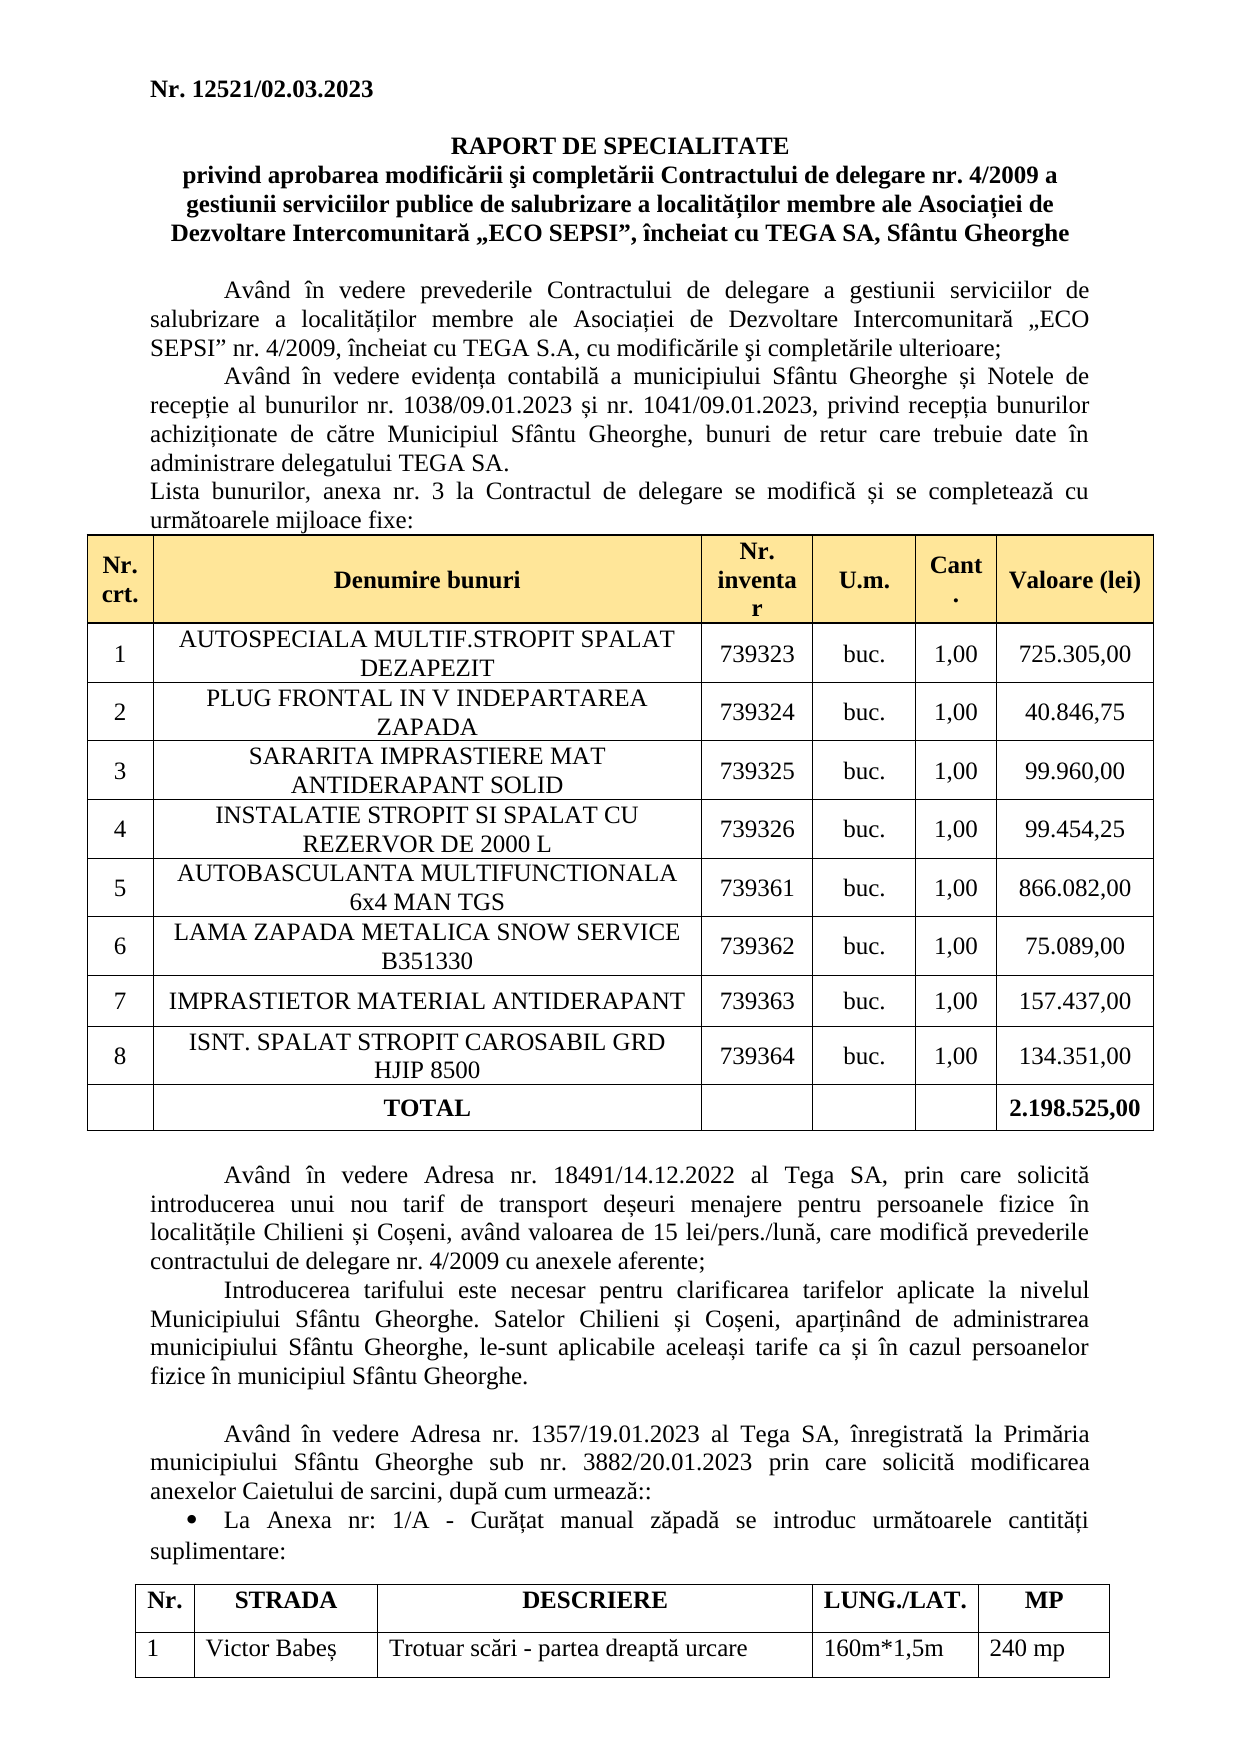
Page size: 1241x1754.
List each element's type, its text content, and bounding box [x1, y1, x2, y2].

text Având în vedere prevederile Contractului de delegare a gestiunii serviciilor de salubrizare a localităților membre ale Asociației de Dezvoltare Intercomunitară „ECO SEPSI” nr. 4/2009, încheiat cu TEGA S.A, cu modificările şi completările ulterioare; [150, 275, 1090, 361]
table_cell buc. [813, 683, 915, 740]
text Având în vedere Adresa nr. 1357/19.01.2023 al Tega SA, înregistrată la Primăria municipiului Sfântu Gheorghe sub nr. 3882/20.01.2023 prin care solicită modificarea anexelor Caietului de sarcini, după cum urmează:: [150, 1419, 1090, 1505]
table_cell [88, 1085, 153, 1130]
table_cell 2.198.525,00 [997, 1085, 1153, 1130]
table_cell 99.960,00 [997, 741, 1153, 799]
table_header Nr. crt. [88, 536, 153, 622]
table_cell 739323 [702, 624, 812, 682]
table_cell LAMA ZAPADA METALICA SNOW SERVICE B351330 [154, 917, 701, 974]
table_cell 5 [88, 859, 153, 916]
table_cell 739363 [702, 976, 812, 1026]
table_cell 6 [88, 917, 153, 974]
table_header DESCRIERE [378, 1585, 812, 1632]
table_cell buc. [813, 741, 915, 799]
table_header MP [979, 1585, 1109, 1632]
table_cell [378, 1633, 812, 1677]
table_cell 40.846,75 [997, 683, 1153, 740]
table_cell SARARITA IMPRASTIERE MAT ANTIDERAPANT SOLID [154, 741, 701, 799]
table_cell 1,00 [916, 800, 996, 857]
table_cell 739324 [702, 683, 812, 740]
table_cell 4 [88, 800, 153, 857]
text Nr. 12521/02.03.2023 [150, 74, 1090, 103]
table_cell 160m*1,5m [813, 1633, 978, 1677]
table_cell buc. [813, 1027, 915, 1084]
table_cell 739362 [702, 917, 812, 974]
table_cell buc. [813, 917, 915, 974]
table_cell 240 mp [979, 1633, 1109, 1677]
text RAPORT DE SPECIALITATE [150, 131, 1090, 160]
text Având în vedere evidența contabilă a municipiului Sfântu Gheorghe și Notele de recepție al bunurilor nr. 1038/09.01.2023 și nr. 1041/09.01.2023, privind recepția bunurilor achiziționate de către Municipiul Sfântu Gheorghe, bunuri de retur care trebuie date în administrare delegatului TEGA SA. [150, 361, 1090, 476]
table_cell AUTOSPECIALA MULTIF.STROPIT SPALAT DEZAPEZIT [154, 624, 701, 682]
table_cell [813, 1085, 915, 1130]
table_cell 1 [136, 1633, 194, 1677]
table_header LUNG./LAT. [813, 1585, 978, 1632]
table_cell buc. [813, 624, 915, 682]
table_cell 1,00 [916, 1027, 996, 1084]
table_cell 75.089,00 [997, 917, 1153, 974]
table_cell 739326 [702, 800, 812, 857]
table_cell ISNT. SPALAT STROPIT CAROSABIL GRD HJIP 8500 [154, 1027, 701, 1084]
table_header Valoare (lei) [997, 536, 1153, 622]
table_cell 99.454,25 [997, 800, 1153, 857]
table_cell 1,00 [916, 683, 996, 740]
table_cell 2 [88, 683, 153, 740]
text Având în vedere Adresa nr. 18491/14.12.2022 al Tega SA, prin care solicită introducerea unui nou tarif de transport deșeuri menajere pentru persoanele fizice în localitățile Chilieni și Coșeni, având valoarea de 15 lei/pers./lună, care modifică prevederile contractului de delegare nr. 4/2009 cu anexele aferente; [150, 1160, 1090, 1275]
table_cell 739325 [702, 741, 812, 799]
table_cell 1,00 [916, 624, 996, 682]
table_cell 1,00 [916, 917, 996, 974]
table_header Nr. [136, 1585, 194, 1632]
table_cell buc. [813, 800, 915, 857]
table_cell 866.082,00 [997, 859, 1153, 916]
table_header STRADA [195, 1585, 377, 1632]
table_cell 8 [88, 1027, 153, 1084]
text privind aprobarea modificării şi completării Contractului de delegare nr. 4/2009 a gestiunii serviciilor publice de salubrizare a localităților membre ale Asociației de Dezvoltare Intercomunitară „ECO SEPSI”, încheiat cu TEGA SA, Sfântu Gheorghe [150, 160, 1090, 246]
table_cell [916, 1085, 996, 1130]
table_cell 725.305,00 [997, 624, 1153, 682]
table_cell 134.351,00 [997, 1027, 1153, 1084]
table_cell 1,00 [916, 976, 996, 1026]
table_cell [702, 1085, 812, 1130]
table_header U.m. [813, 536, 915, 622]
table_header Denumire bunuri [154, 536, 701, 622]
table_cell PLUG FRONTAL IN V INDEPARTAREA ZAPADA [154, 683, 701, 740]
table_cell 1,00 [916, 859, 996, 916]
text Introducerea tarifului este necesar pentru clarificarea tarifelor aplicate la nivelul Municipiului Sfântu Gheorghe. Satelor Chilieni și Coșeni, aparținând de administrarea municipiului Sfântu Gheorghe, le-sunt aplicabile aceleași tarife ca și în cazul persoanelor fizice în municipiul Sfântu Gheorghe. [150, 1275, 1090, 1390]
table_header Nr. inventar [702, 536, 812, 622]
table_cell 7 [88, 976, 153, 1026]
table_cell 739361 [702, 859, 812, 916]
table_cell INSTALATIE STROPIT SI SPALAT CU REZERVOR DE 2000 L [154, 800, 701, 857]
table_cell TOTAL [154, 1085, 701, 1130]
table_cell 1 [88, 624, 153, 682]
table_cell buc. [813, 859, 915, 916]
table_cell 739364 [702, 1027, 812, 1084]
table_cell Victor Babeș [195, 1633, 377, 1677]
table_header Cant. [916, 536, 996, 622]
table_cell IMPRASTIETOR MATERIAL ANTIDERAPANT [154, 976, 701, 1026]
table_cell buc. [813, 976, 915, 1026]
list La Anexa nr: 1/A - Curățat manual zăpadă se introduc următoarele cantități suplimentare: [150, 1505, 1090, 1565]
table_cell 157.437,00 [997, 976, 1153, 1026]
text Lista bunurilor, anexa nr. 3 la Contractul de delegare se modifică și se completează cu următoarele mijloace fixe: [150, 476, 1090, 534]
table_cell 1,00 [916, 741, 996, 799]
table_cell AUTOBASCULANTA MULTIFUNCTIONALA 6x4 MAN TGS [154, 859, 701, 916]
table_cell 3 [88, 741, 153, 799]
